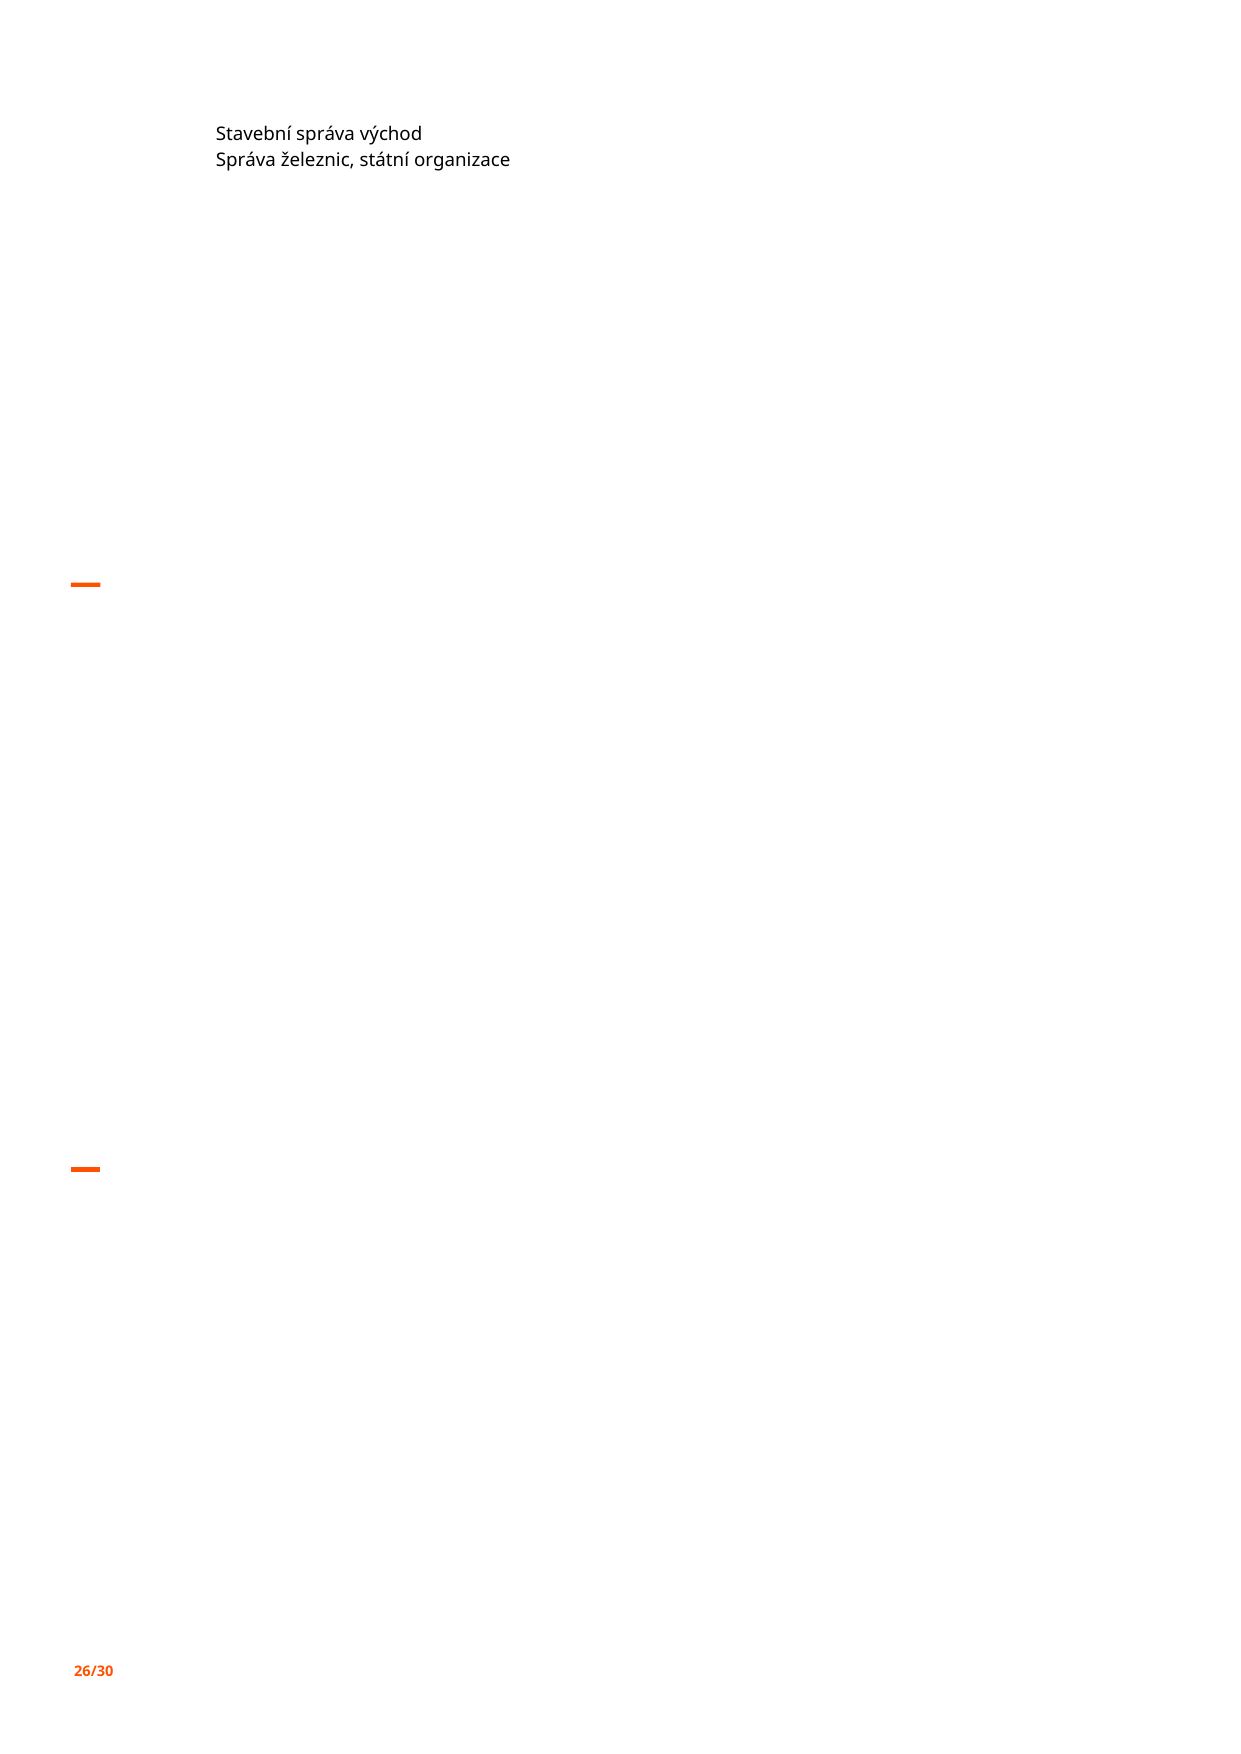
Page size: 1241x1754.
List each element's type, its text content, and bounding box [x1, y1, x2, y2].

text Stavební správa východ [216, 121, 1122, 146]
text Správa železnic, státní organizace [216, 146, 1122, 172]
